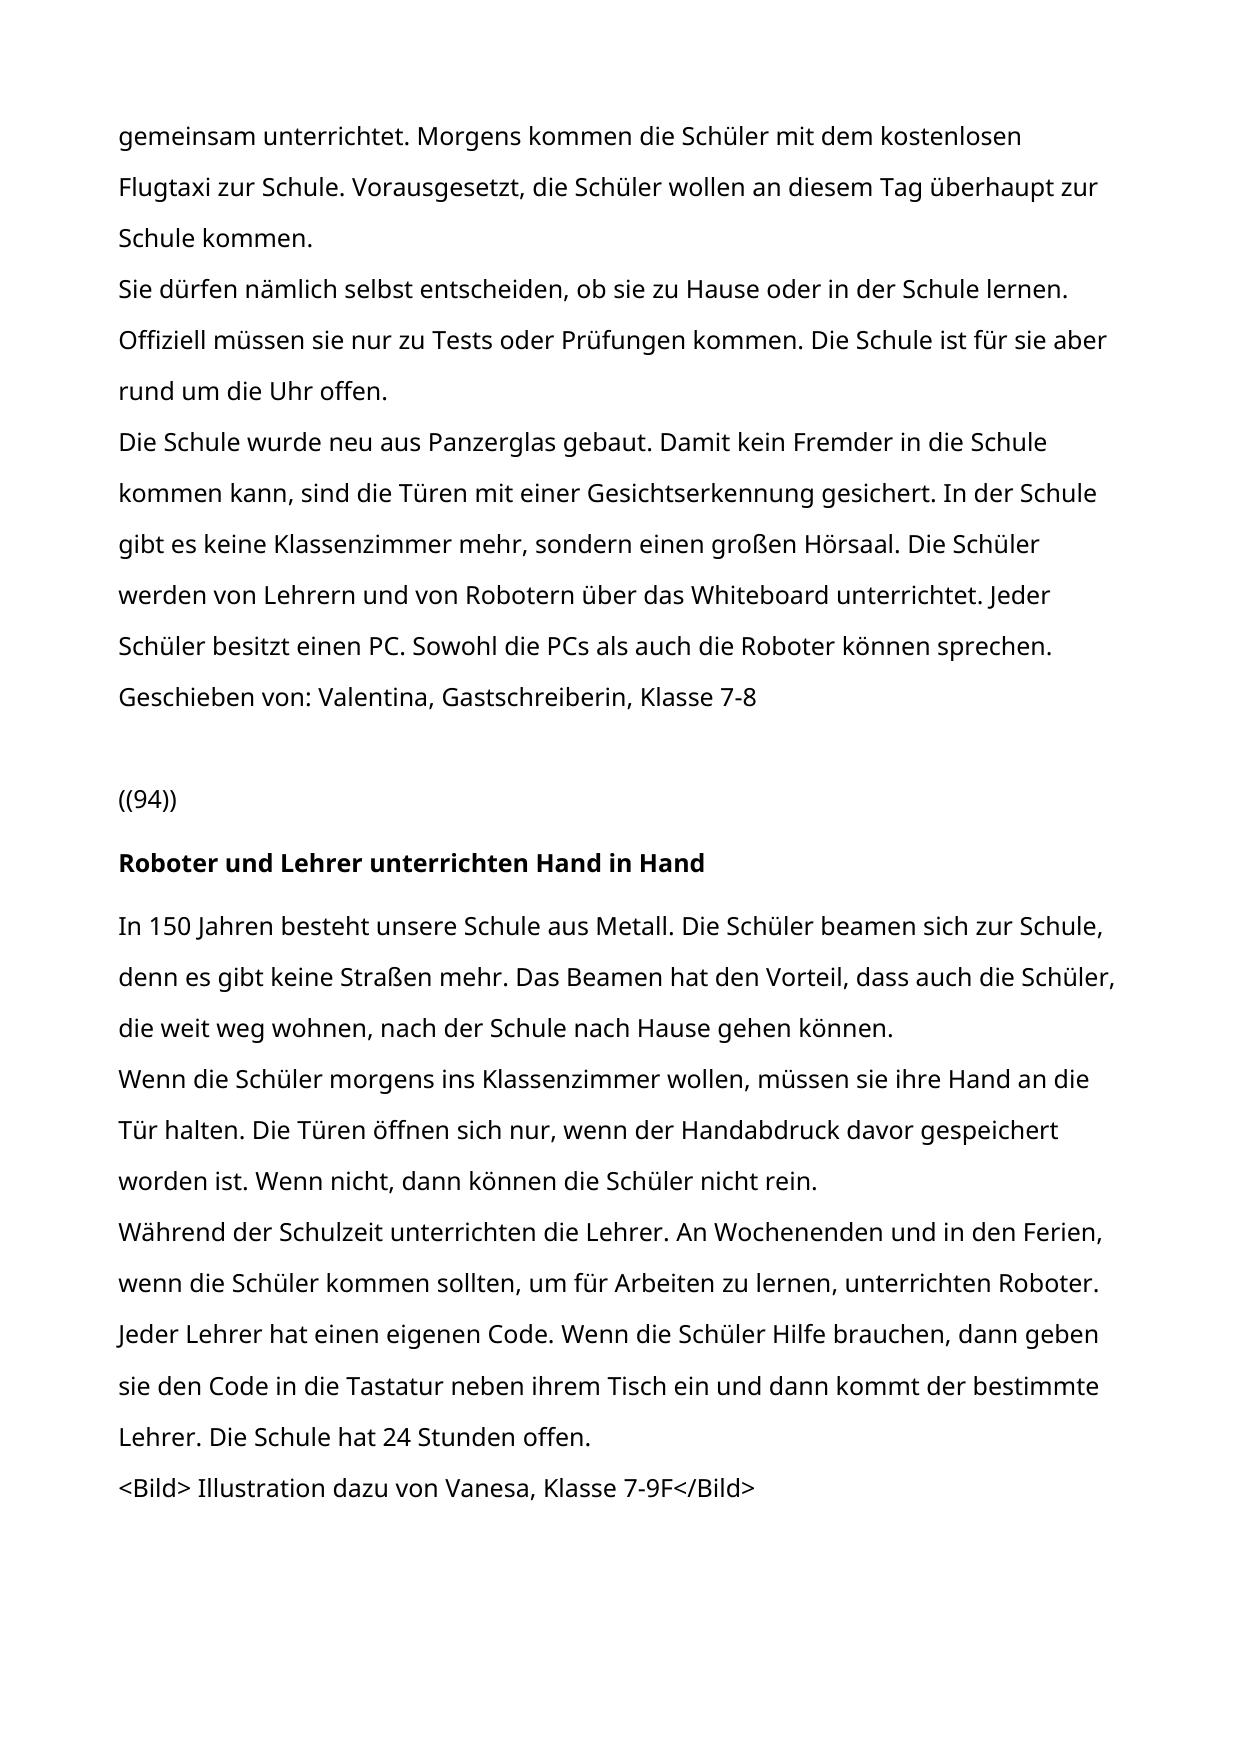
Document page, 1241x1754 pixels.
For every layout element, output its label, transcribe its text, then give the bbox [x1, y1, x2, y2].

text Wenn die Schüler morgens ins Klassenzimmer wollen, müssen sie ihre Hand an die Tür halten. Die Türen öffnen sich nur, wenn der Handabdruck davor gespeichert worden ist. Wenn nicht, dann können die Schüler nicht rein. [118, 1062, 1122, 1198]
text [118, 118, 1122, 254]
text Während der Schulzeit unterrichten die Lehrer. An Wochenenden und in den Ferien, wenn die Schüler kommen sollten, um für Arbeiten zu lernen, unterrichten Roboter. Jeder Lehrer hat einen eigenen Code. Wenn die Schüler Hilfe brauchen, dann geben sie den Code in die Tastatur neben ihrem Tisch ein und dann kommt der bestimmte Lehrer. Die Schule hat 24 Stunden offen. [118, 1215, 1122, 1453]
text ((94)) [118, 782, 1122, 816]
text Geschieben von: Valentina, Gastschreiberin, Klasse 7-8 [118, 679, 1122, 714]
text In 150 Jahren besteht unsere Schule aus Metall. Die Schüler beamen sich zur Schule, denn es gibt keine Straßen mehr. Das Beamen hat den Vorteil, dass auch die Schüler, die weit weg wohnen, nach der Schule nach Hause gehen können. [118, 909, 1122, 1045]
text Die Schule wurde neu aus Panzerglas gebaut. Damit kein Fremder in die Schule kommen kann, sind die Türen mit einer Gesichtserkennung gesichert. In der Schule gibt es keine Klassenzimmer mehr, sondern einen großen Hörsaal. Die Schüler werden von Lehrern und von Robotern über das Whiteboard unterrichtet. Jeder Schüler besitzt einen PC. Sowohl die PCs als auch die Roboter können sprechen. [118, 424, 1122, 663]
text <Bild> Illustration dazu von Vanesa, Klasse 7-9F</Bild> [118, 1470, 1122, 1504]
text Sie dürfen nämlich selbst entscheiden, ob sie zu Hause oder in der Schule lernen. Offiziell müssen sie nur zu Tests oder Prüfungen kommen. Die Schule ist für sie aber rund um die Uhr offen. [118, 271, 1122, 407]
subtitle Roboter und Lehrer unterrichten Hand in Hand [118, 845, 1122, 879]
